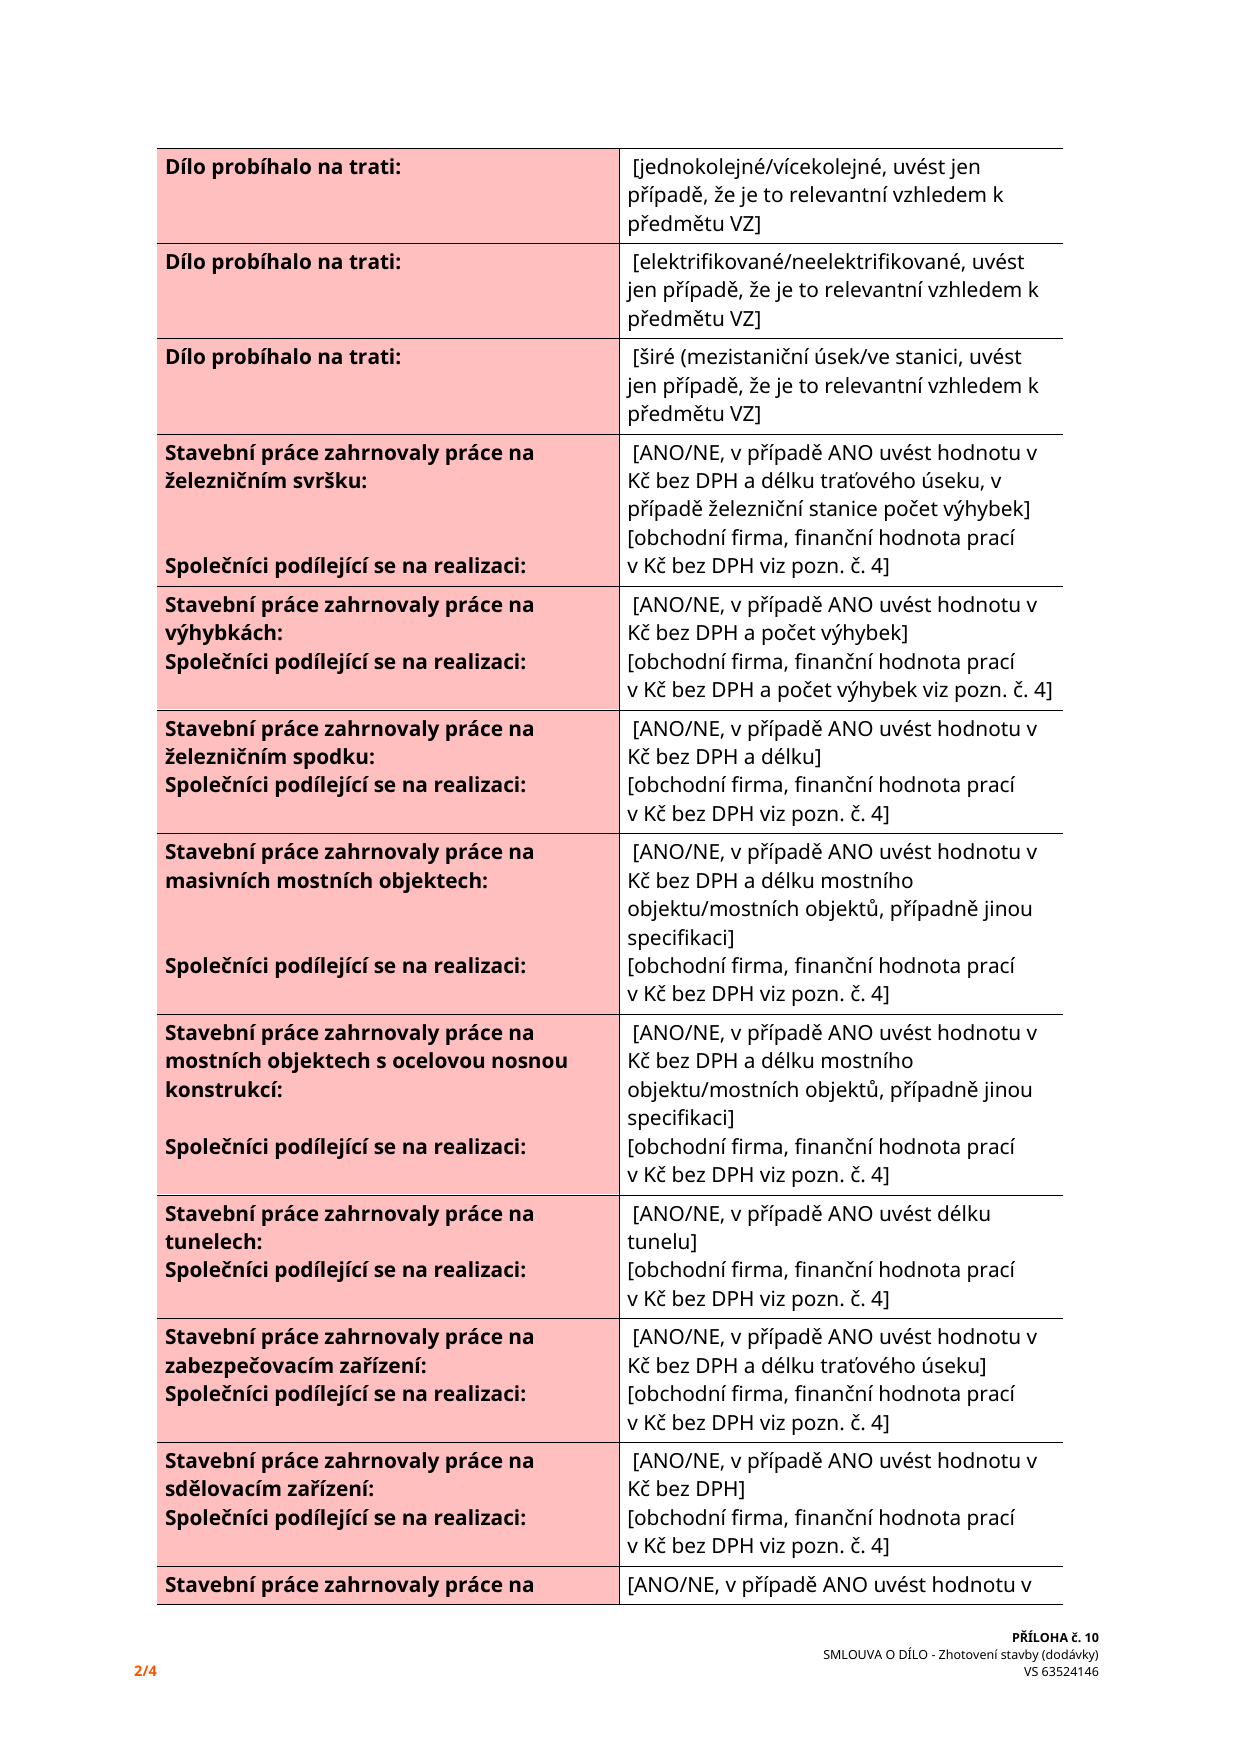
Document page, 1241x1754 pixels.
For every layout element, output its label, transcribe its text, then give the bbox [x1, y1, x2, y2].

table_cell [elektrifikované/neelektrifikované, uvést jen případě, že je to relevantní vzhledem k předmětu VZ] [620, 244, 1063, 338]
table_cell [ANO/NE, v případě ANO uvést hodnotu v Kč bez DPH a délku mostního objektu/mostních objektů, případně jinou specifikaci] [obchodní firma, finanční hodnota prací v Kč bez DPH viz pozn. č. 4] [620, 1015, 1063, 1194]
table_cell [ANO/NE, v případě ANO uvést délku tunelu] [obchodní firma, finanční hodnota prací v Kč bez DPH viz pozn. č. 4] [620, 1196, 1063, 1318]
table_cell [jednokolejné/vícekolejné, uvést jen případě, že je to relevantní vzhledem k předmětu VZ] [620, 149, 1063, 243]
table_cell Dílo probíhalo na trati: [157, 244, 619, 338]
table_cell [ANO/NE, v případě ANO uvést hodnotu v Kč bez DPH] [obchodní firma, finanční hodnota prací v Kč bez DPH viz pozn. č. 4] [620, 1443, 1063, 1566]
table_cell [ANO/NE, v případě ANO uvést hodnotu v Kč bez DPH a počet výhybek] [obchodní firma, finanční hodnota prací v Kč bez DPH a počet výhybek viz pozn. č. 4] [620, 587, 1063, 709]
table_cell Stavební práce zahrnovaly práce na tunelech: Společníci podílející se na realizaci: [157, 1196, 619, 1318]
table_cell Stavební práce zahrnovaly práce na železničním svršku: Společníci podílející se na realizaci: [157, 435, 619, 586]
table_cell Dílo probíhalo na trati: [157, 149, 619, 243]
table_cell [ANO/NE, v případě ANO uvést hodnotu v Kč bez DPH a délku traťového úseku, v případě železniční stanice počet výhybek] [obchodní firma, finanční hodnota prací v Kč bez DPH viz pozn. č. 4] [620, 435, 1063, 586]
table_cell Stavební práce zahrnovaly práce na železničním spodku: Společníci podílející se na realizaci: [157, 711, 619, 833]
table_cell [širé (mezistaniční úsek/ve stanici, uvést jen případě, že je to relevantní vzhledem k předmětu VZ] [620, 339, 1063, 434]
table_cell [620, 1567, 1063, 1604]
table_cell Stavební práce zahrnovaly práce na výhybkách: Společníci podílející se na realizaci: [157, 587, 619, 709]
table_cell Stavební práce zahrnovaly práce na sdělovacím zařízení: Společníci podílející se na realizaci: [157, 1443, 619, 1566]
table_cell [ANO/NE, v případě ANO uvést hodnotu v Kč bez DPH a délku traťového úseku] [obchodní firma, finanční hodnota prací v Kč bez DPH viz pozn. č. 4] [620, 1319, 1063, 1442]
table_cell [ANO/NE, v případě ANO uvést hodnotu v Kč bez DPH a délku] [obchodní firma, finanční hodnota prací v Kč bez DPH viz pozn. č. 4] [620, 711, 1063, 833]
table_cell Stavební práce zahrnovaly práce na zabezpečovacím zařízení: Společníci podílející se na realizaci: [157, 1319, 619, 1442]
table_cell Dílo probíhalo na trati: [157, 339, 619, 434]
table_cell Stavební práce zahrnovaly práce na mostních objektech s ocelovou nosnou konstrukcí: Společníci podílející se na realizaci: [157, 1015, 619, 1194]
table_cell [ANO/NE, v případě ANO uvést hodnotu v Kč bez DPH a délku mostního objektu/mostních objektů, případně jinou specifikaci] [obchodní firma, finanční hodnota prací v Kč bez DPH viz pozn. č. 4] [620, 834, 1063, 1014]
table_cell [157, 1567, 619, 1604]
table_cell Stavební práce zahrnovaly práce na masivních mostních objektech: Společníci podílející se na realizaci: [157, 834, 619, 1014]
